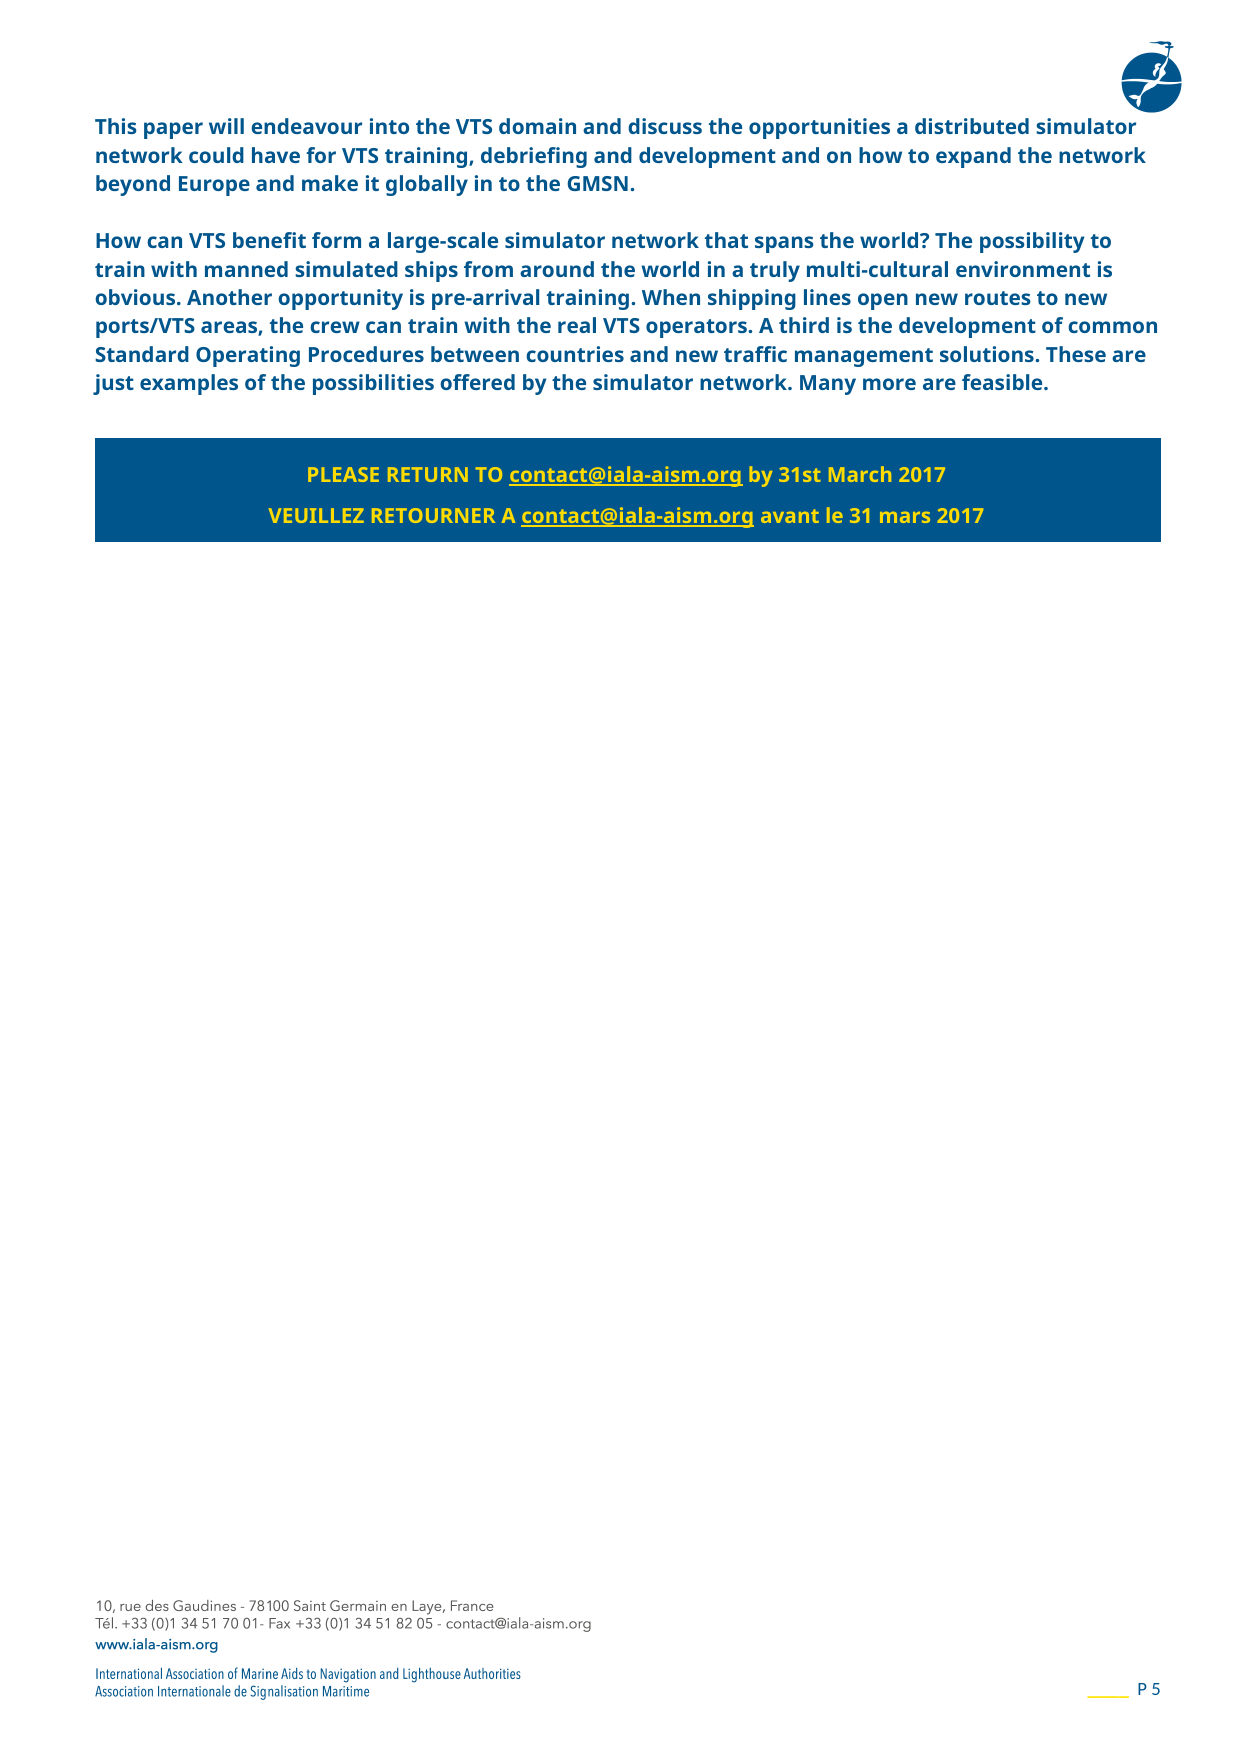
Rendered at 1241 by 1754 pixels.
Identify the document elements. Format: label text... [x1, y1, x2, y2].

text How can VTS benefit form a large-scale simulator network that spans the world? The possibility to train with manned simulated ships from around the world in a truly multi-cultural environment is obvious. Another opportunity is pre-arrival training. When shipping lines open new routes to new ports/VTS areas, the crew can train with the real VTS operators. A third is the development of common Standard Operating Procedures between countries and new traffic management solutions. These are just examples of the possibilities offered by the simulator network. Many more are feasible. [94, 226, 1161, 397]
text This paper will endeavour into the VTS domain and discuss the opportunities a distributed simulator network could have for VTS training, debriefing and development and on how to expand the network beyond Europe and make it globally in to the GMSN. [94, 84, 1161, 198]
table_header PLEASE RETURN TO contact@iala-aism.org by 31st March 2017 VEUILLEZ RETOURNER A contact@iala-aism.org avant le 31 mars 2017 [95, 438, 1161, 542]
picture [1092, 29, 1211, 148]
picture [89, 1595, 622, 1714]
